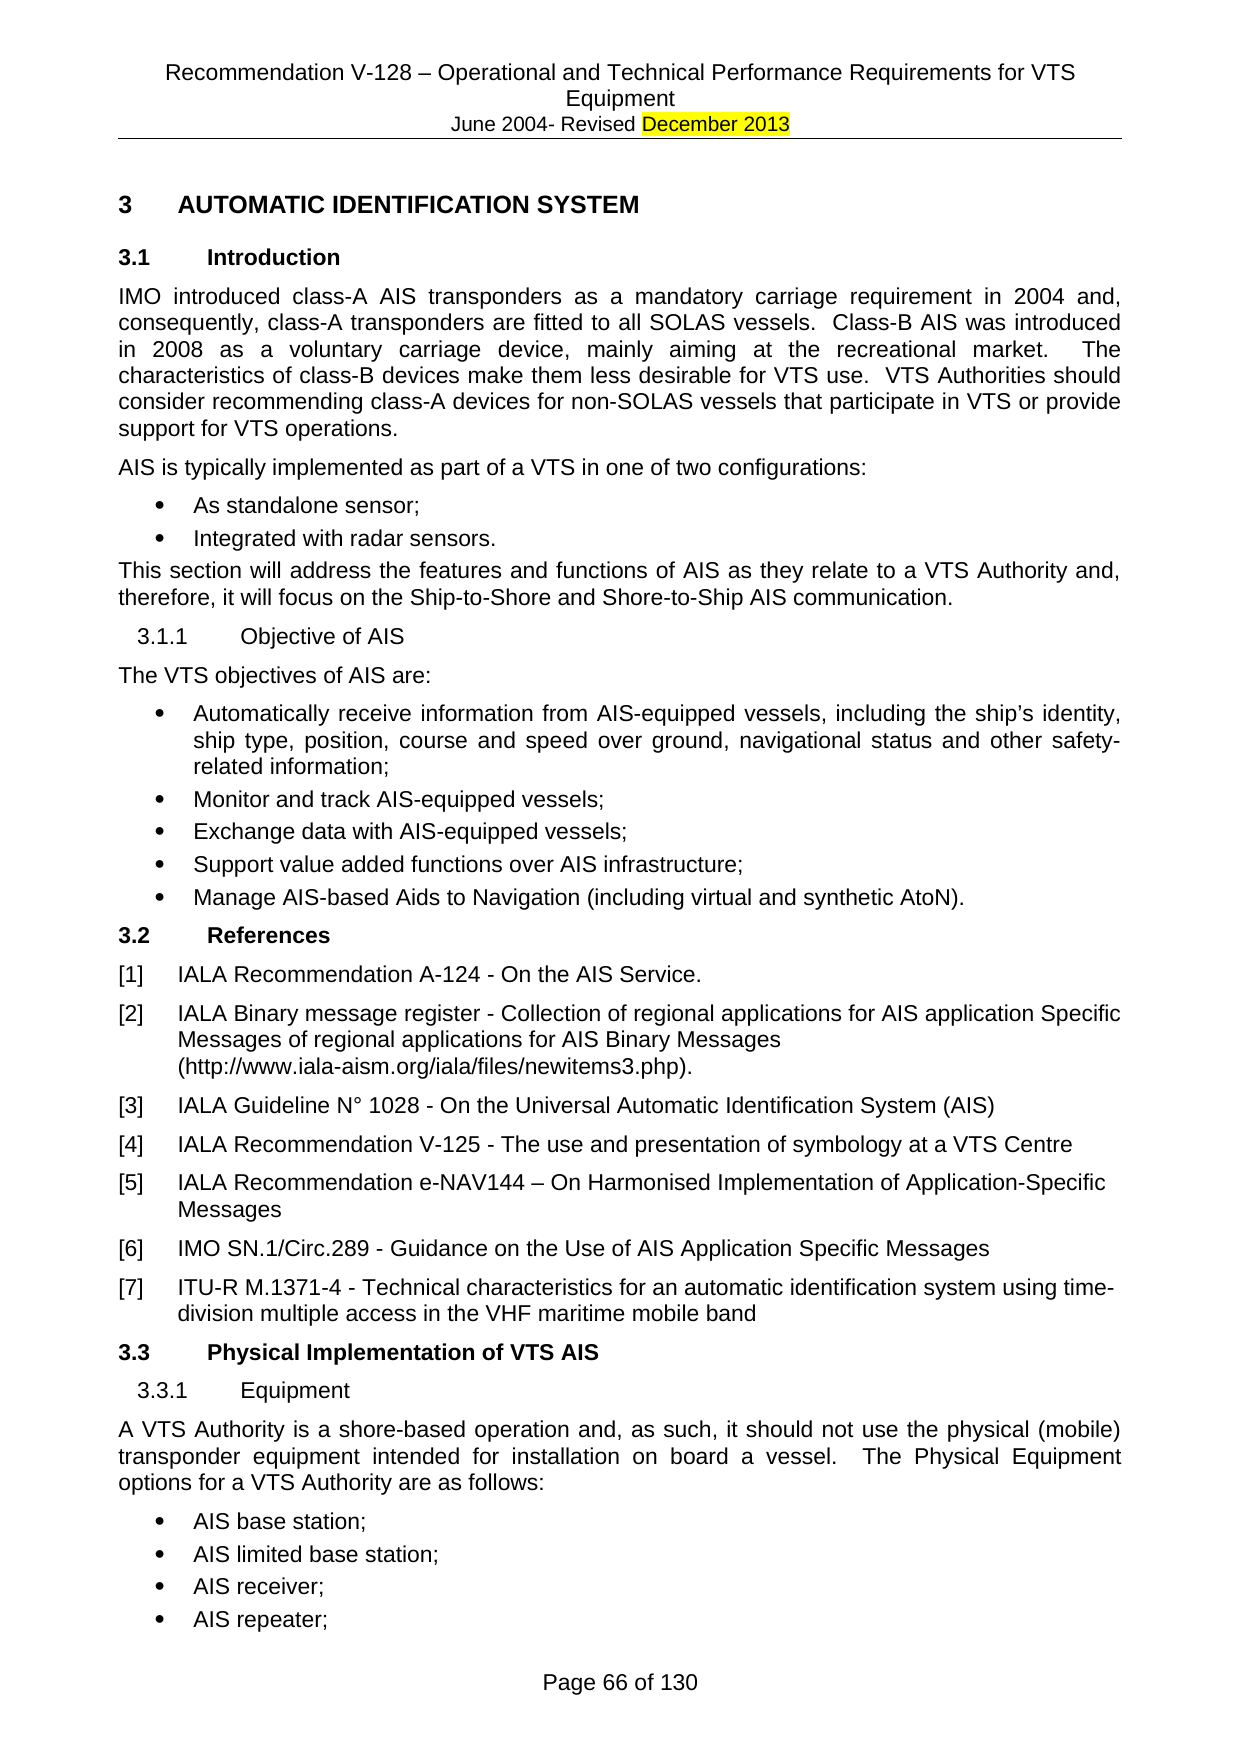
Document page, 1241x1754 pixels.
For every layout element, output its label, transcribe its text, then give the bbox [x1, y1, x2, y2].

list IMO SN.1/Circ.289 - Guidance on the Use of AIS Application Specific Messages [118, 1234, 1122, 1261]
text AIS repeater; [156, 1606, 1122, 1632]
list IALA Guideline N° 1028 - On the Universal Automatic Identification System (AIS) [118, 1092, 1122, 1118]
list IALA Recommendation A-124 - On the AIS Service. [118, 961, 1122, 988]
subtitle Physical Implementation of VTS AIS [118, 1339, 1122, 1365]
text Monitor and track AIS-equipped vessels; [156, 786, 1122, 812]
subtitle Objective of AIS [137, 623, 1122, 649]
text Automatically receive information from AIS-equipped vessels, including the ship’s identity, ship type, position, course and speed over ground, navigational status and other safety-related information; [156, 700, 1122, 779]
subtitle References [118, 922, 1122, 949]
text Support value added functions over AIS infrastructure; [156, 851, 1122, 877]
subtitle Introduction [118, 244, 1122, 270]
text A VTS Authority is a shore-based operation and, as such, it should not use the physical (mobile) transponder equipment intended for installation on board a vessel. The Physical Equipment options for a VTS Authority are as follows: [118, 1416, 1122, 1495]
list IALA Binary message register - Collection of regional applications for AIS application Specific Messages of regional applications for AIS Binary Messages (http://www.iala-aism.org/iala/files/newitems3.php). [118, 1000, 1122, 1079]
list ITU-R M.1371-4 - Technical characteristics for an automatic identification system using time-division multiple access in the VHF maritime mobile band [118, 1273, 1122, 1326]
list IALA Recommendation V-125 - The use and presentation of symbology at a VTS Centre [118, 1131, 1122, 1157]
text AIS limited base station; [156, 1541, 1122, 1567]
text Exchange data with AIS-equipped vessels; [156, 818, 1122, 845]
text AIS base station; [156, 1508, 1122, 1534]
subtitle Automatic Identification System [118, 190, 1122, 219]
text This section will address the features and functions of AIS as they relate to a VTS Authority and, therefore, it will focus on the Ship-to-Shore and Shore-to-Ship AIS communication. [118, 557, 1122, 610]
text AIS receiver; [156, 1573, 1122, 1599]
text IMO introduced class-A AIS transponders as a mandatory carriage requirement in 2004 and, consequently, class-A transponders are fitted to all SOLAS vessels. Class-B AIS was introduced in 2008 as a voluntary carriage device, mainly aiming at the recreational market. The characteristics of class-B devices make them less desirable for VTS use. VTS Authorities should consider recommending class-A devices for non-SOLAS vessels that participate in VTS or provide support for VTS operations. [118, 283, 1122, 441]
text As standalone sensor; [156, 492, 1122, 519]
text AIS is typically implemented as part of a VTS in one of two configurations: [118, 453, 1122, 480]
text Manage AIS-based Aids to Navigation (including virtual and synthetic AtoN). [156, 883, 1122, 910]
subtitle Equipment [137, 1377, 1122, 1404]
text The VTS objectives of AIS are: [118, 662, 1122, 688]
list IALA Recommendation e-NAV144 – On Harmonised Implementation of Application-Specific Messages [118, 1169, 1122, 1222]
text Integrated with radar sensors. [156, 525, 1122, 551]
